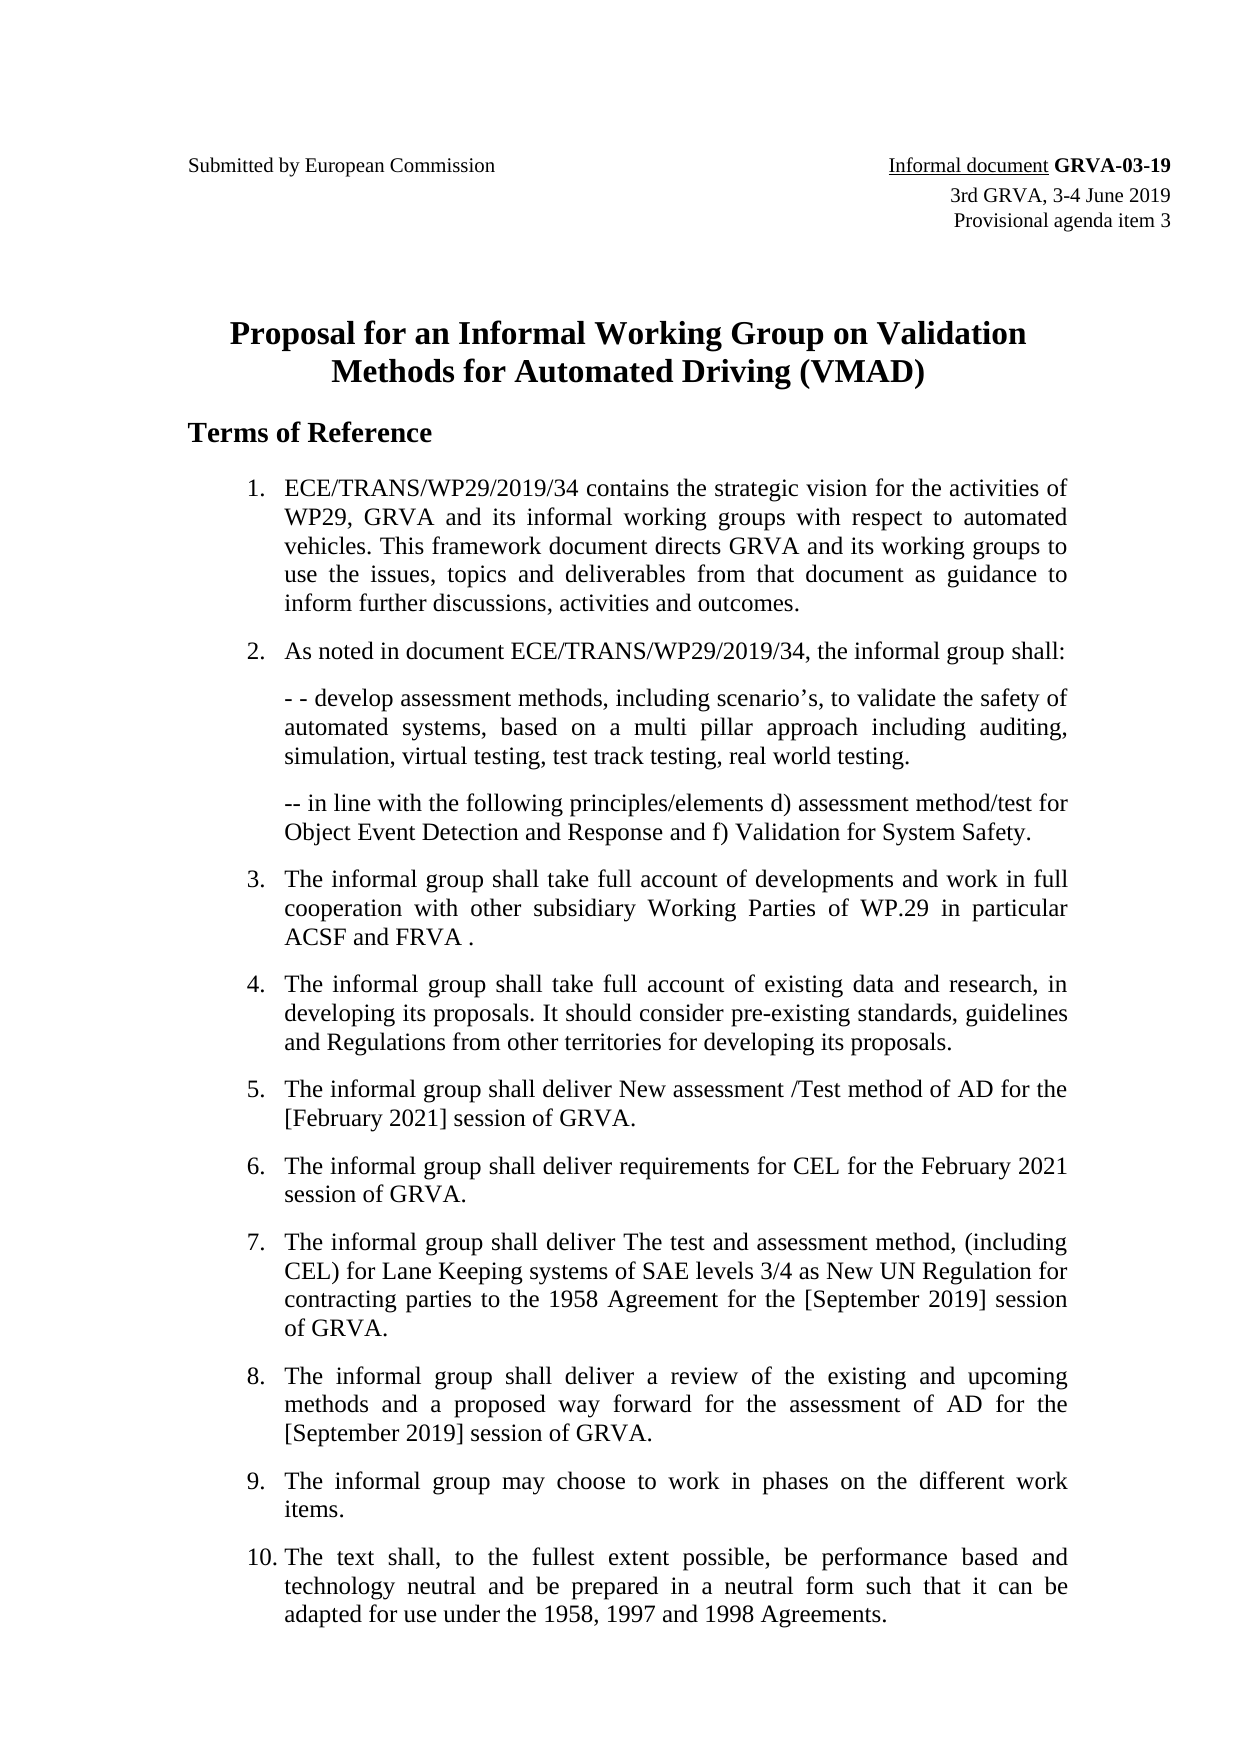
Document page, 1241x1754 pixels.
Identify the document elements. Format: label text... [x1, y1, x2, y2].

list The informal group shall deliver [247, 1074, 1069, 1132]
list ext shall, to the fullest extent possible, be performance based and technology neutral and be prepared in a neutral form such that it can be adapted for use under the 1958, 1997 and 1998 Agreements. [247, 1542, 1069, 1628]
text - [284, 788, 1069, 846]
text - [284, 683, 1069, 769]
table_header Informal document GRVA-03- 3rd GRVA, 3-4 June 2019 Provisional agenda item 3 [656, 147, 1182, 259]
list The informal group shall take full account of developments and work in full cooperation with other subsidiary Working Parties of WP.29 in particular ACSF and . [247, 864, 1069, 951]
list The informal group shall take full account ofexisting data and research, in developing its proposals. It should consider pre-existing standards, guidelines and Regulations from other territories for developing its proposals. [247, 969, 1069, 1056]
list ECE/TRANS/WP29/2019/34 contains the strategic vision for the activities of WP29, GRVA and its informal working groups with respect to automated vehicles. This framework document directs GRVA and its working groups to use the issues, topics and deliverables from that document as guidance to inform further discussions, activities and outcomes. [247, 473, 1069, 617]
list The informal group may choose to work in phases on the different work items. [247, 1466, 1069, 1523]
list As noted in document ECE/TRANS/WP29/2019/34, the informal group shall: [247, 636, 1069, 664]
text Terms of Reference [187, 415, 1069, 448]
table_header Submitted by European Commission [188, 147, 656, 259]
